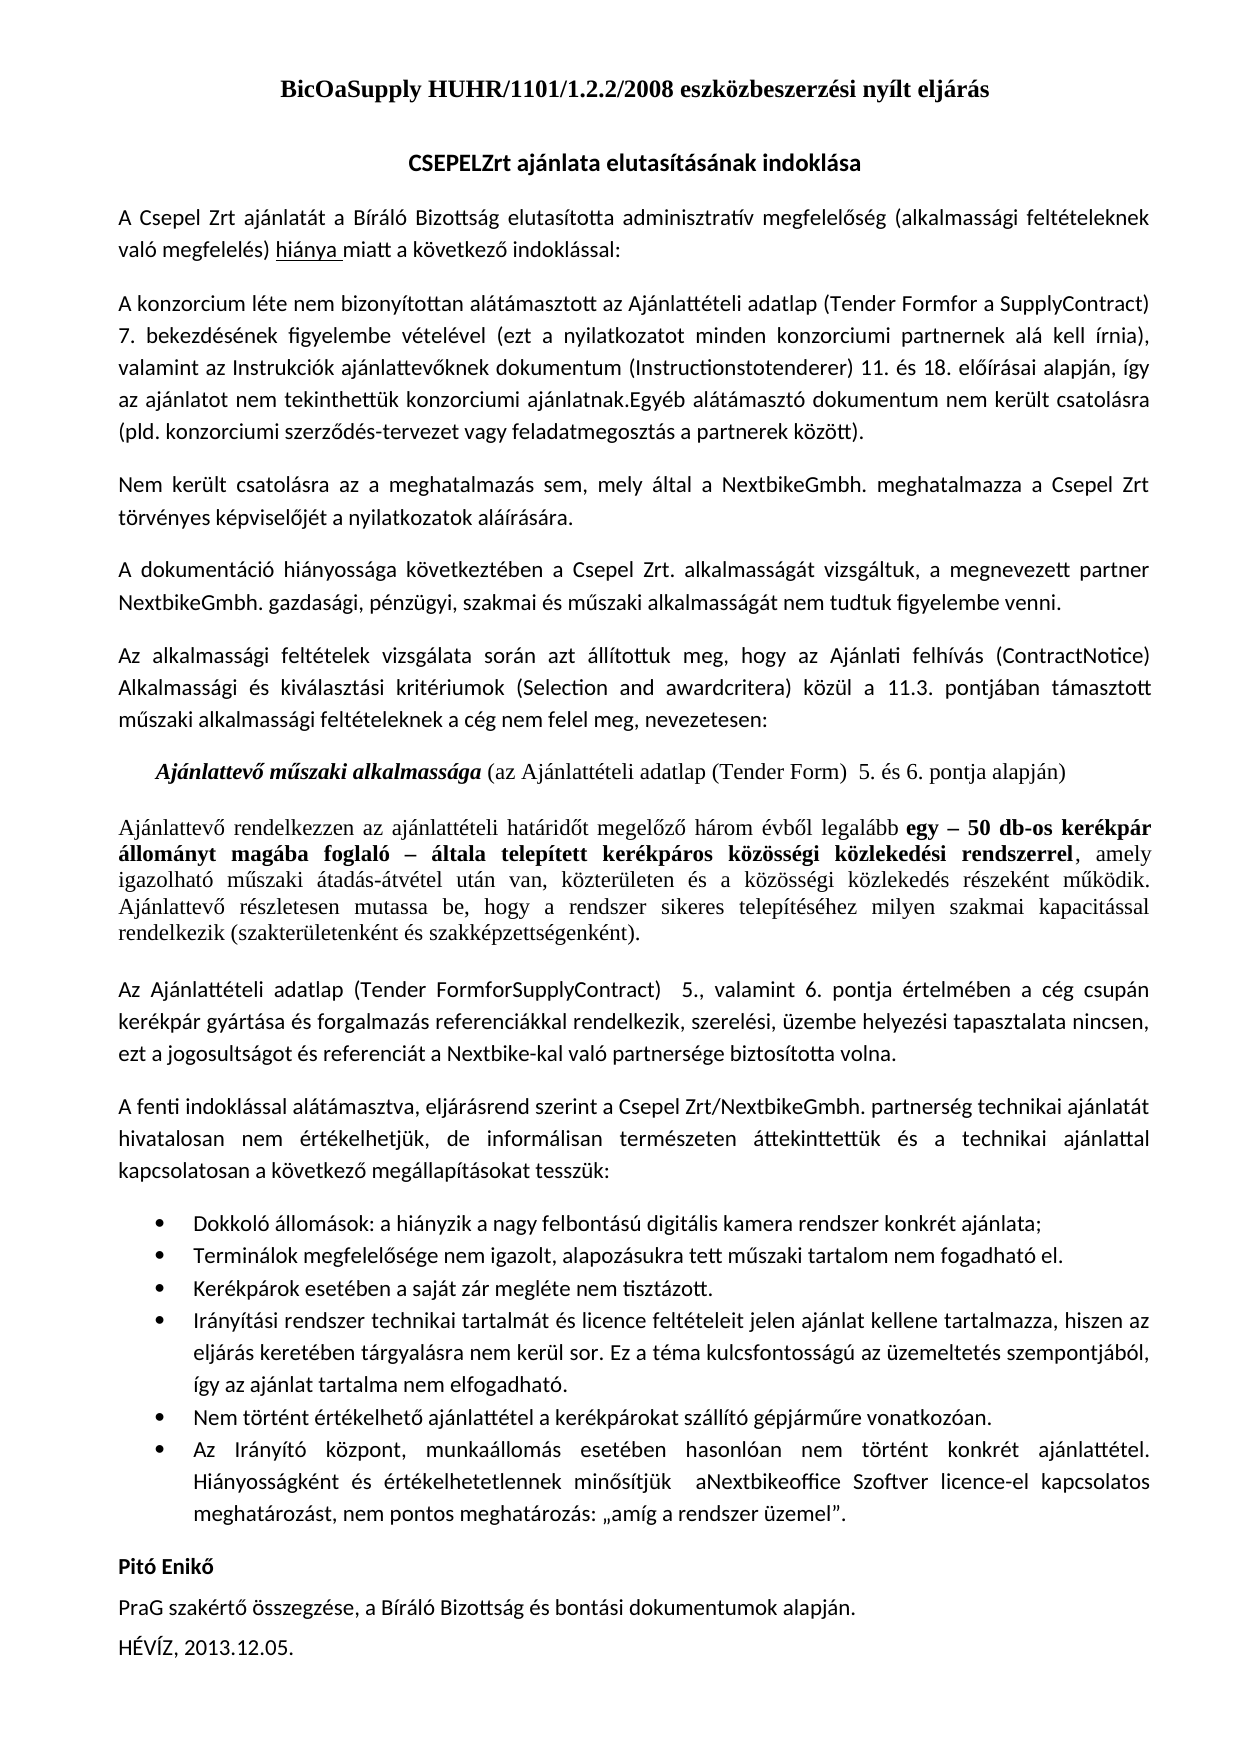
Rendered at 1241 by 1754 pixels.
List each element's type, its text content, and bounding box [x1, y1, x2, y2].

list Dokkoló állomások: a hiányzik a nagy felbontású digitális kamera rendszer konkrét ajánlata; [156, 1209, 1152, 1237]
text A dokumentáció hiányossága következtében a Csepel Zrt. alkalmasságát vizsgáltuk, a megnevezett partner NextbikeGmbh. gazdasági, pénzügyi, szakmai és műszaki alkalmasságát nem tudtuk figyelembe venni. [118, 556, 1152, 616]
text Az Ajánlattételi adatlap (Tender FormforSupplyContract) 5., valamint 6. pontja értelmében a cég csupán kerékpár gyártása és forgalmazás referenciákkal rendelkezik, szerelési, üzembe helyezési tapasztalata nincsen, ezt a jogosultságot és referenciát a Nextbike-kal való partnersége biztosította volna. [118, 975, 1152, 1067]
text A Csepel Zrt ajánlatát a Bíráló Bizottság elutasította adminisztratív megfelelőség (alkalmassági feltételeknek való megfelelés) hiánya miatt a következő indoklással: [118, 203, 1152, 264]
list Az Irányító központ, munkaállomás esetében hasonlóan nem történt konkrét ajánlattétel. Hiányosságként és értékelhetetlennek minősítjük aNextbikeoffice Szoftver licence-el kapcsolatos meghatározást, nem pontos meghatározás: „amíg a rendszer üzemel”. [156, 1435, 1152, 1527]
text Pitó Enikő [118, 1552, 1152, 1580]
list Kerékpárok esetében a saját zár megléte nem tisztázott. [156, 1274, 1152, 1302]
text Ajánlattevő műszaki alkalmassága (az Ajánlattételi adatlap (Tender Form) 5. és 6. pontja alapján) [156, 758, 1114, 784]
text PraG szakértő összegzése, a Bíráló Bizottság és bontási dokumentumok alapján. [118, 1593, 1152, 1621]
text CSEPELZrt ajánlata elutasításának indoklása [118, 148, 1152, 178]
text Nem került csatolásra az a meghatalmazás sem, mely által a NextbikeGmbh. meghatalmazza a Csepel Zrt törvényes képviselőjét a nyilatkozatok aláírására. [118, 470, 1152, 531]
list Irányítási rendszer technikai tartalmát és licence feltételeit jelen ajánlat kellene tartalmazza, hiszen az eljárás keretében tárgyalásra nem kerül sor. Ez a téma kulcsfontosságú az üzemeltetés szempontjából, így az ajánlat tartalma nem elfogadható. [156, 1306, 1152, 1398]
text Az alkalmassági feltételek vizsgálata során azt állítottuk meg, hogy az Ajánlati felhívás (ContractNotice) Alkalmassági és kiválasztási kritériumok (Selection and awardcritera) közül a 11.3. pontjában támasztott műszaki alkalmassági feltételeknek a cég nem felel meg, nevezetesen: [118, 641, 1152, 733]
text Ajánlattevő rendelkezzen az ajánlattételi határidőt megelőző három évből legalább egy – 50 db-os kerékpár állományt magába foglaló – általa telepített kerékpáros közösségi közlekedési rendszerrel, amely igazolható műszaki átadás-átvétel után van, közterületen és a közösségi közlekedés részeként működik. Ajánlattevő részletesen mutassa be, hogy a rendszer sikeres telepítéséhez milyen szakmai kapacitással rendelkezik (szakterületenként és szakképzettségenként). [118, 814, 1152, 946]
list Terminálok megfelelősége nem igazolt, alapozásukra tett műszaki tartalom nem fogadható el. [156, 1242, 1152, 1270]
text A konzorcium léte nem bizonyítottan alátámasztott az Ajánlattételi adatlap (Tender Formfor a SupplyContract) 7. bekezdésének figyelembe vételével (ezt a nyilatkozatot minden konzorciumi partnernek alá kell írnia), valamint az Instrukciók ajánlattevőknek dokumentum (Instructionstotenderer) 11. és 18. előírásai alapján, így az ajánlatot nem tekinthettük konzorciumi ajánlatnak.Egyéb alátámasztó dokumentum nem került csatolásra (pld. konzorciumi szerződés-tervezet vagy feladatmegosztás a partnerek között). [118, 289, 1152, 445]
text A fenti indoklással alátámasztva, eljárásrend szerint a Csepel Zrt/NextbikeGmbh. partnerség technikai ajánlatát hivatalosan nem értékelhetjük, de informálisan természeten áttekinttettük és a technikai ajánlattal kapcsolatosan a következő megállapításokat tesszük: [118, 1092, 1152, 1184]
text HÉVÍZ, 2013.12.05. [118, 1633, 1152, 1661]
list Nem történt értékelhető ajánlattétel a kerékpárokat szállító gépjárműre vonatkozóan. [156, 1403, 1152, 1431]
